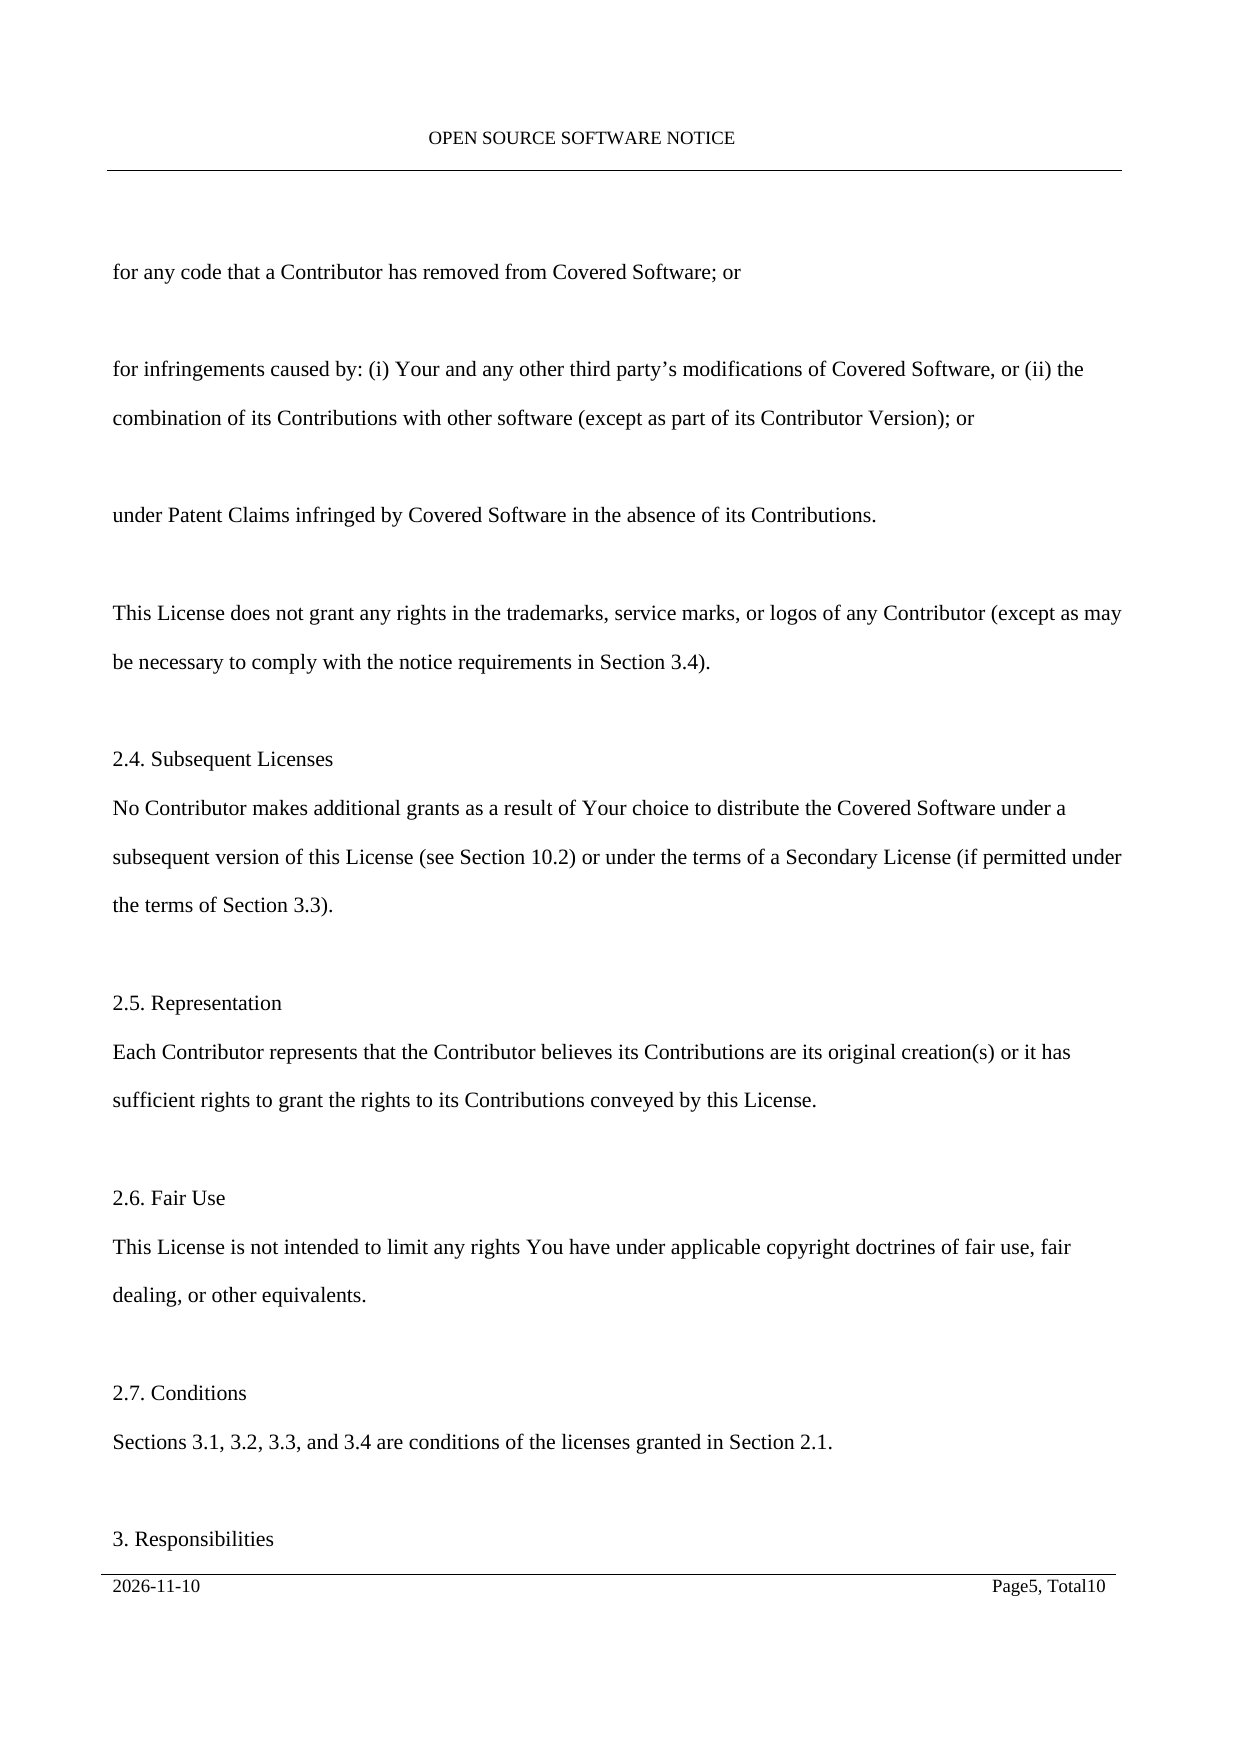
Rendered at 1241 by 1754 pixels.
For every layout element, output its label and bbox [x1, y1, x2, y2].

text [112, 206, 1128, 1555]
